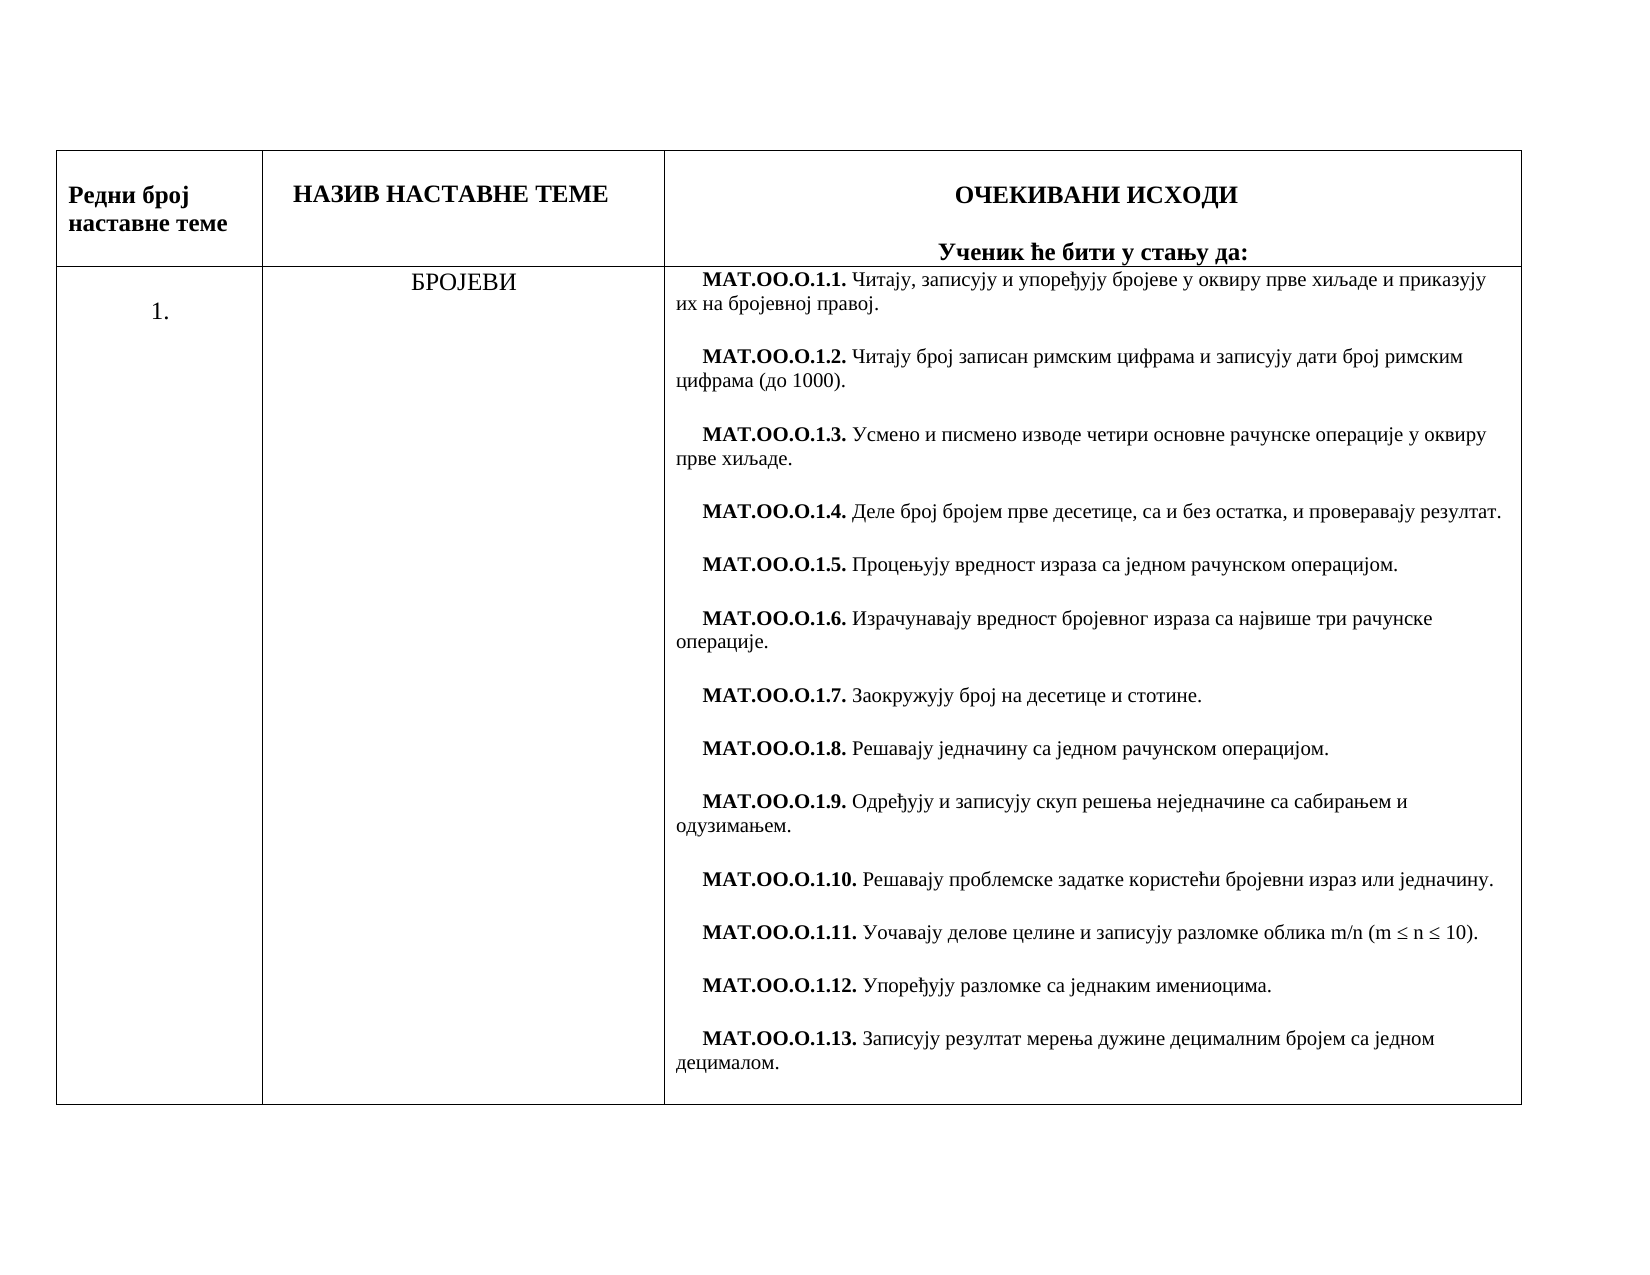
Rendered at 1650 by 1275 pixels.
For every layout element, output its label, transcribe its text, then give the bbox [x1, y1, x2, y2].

table_header ОЧЕКИВАНИ ИСХОДИ Ученик ће бити у стању да: [665, 151, 1521, 266]
table_cell БРОЈЕВИ [263, 267, 664, 1103]
table_cell 1. [57, 267, 262, 1103]
table_header НАЗИВ НАСТАВНЕ ТЕМЕ [263, 151, 664, 266]
table_header Редни број наставне теме [57, 151, 262, 266]
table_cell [665, 267, 1521, 1103]
